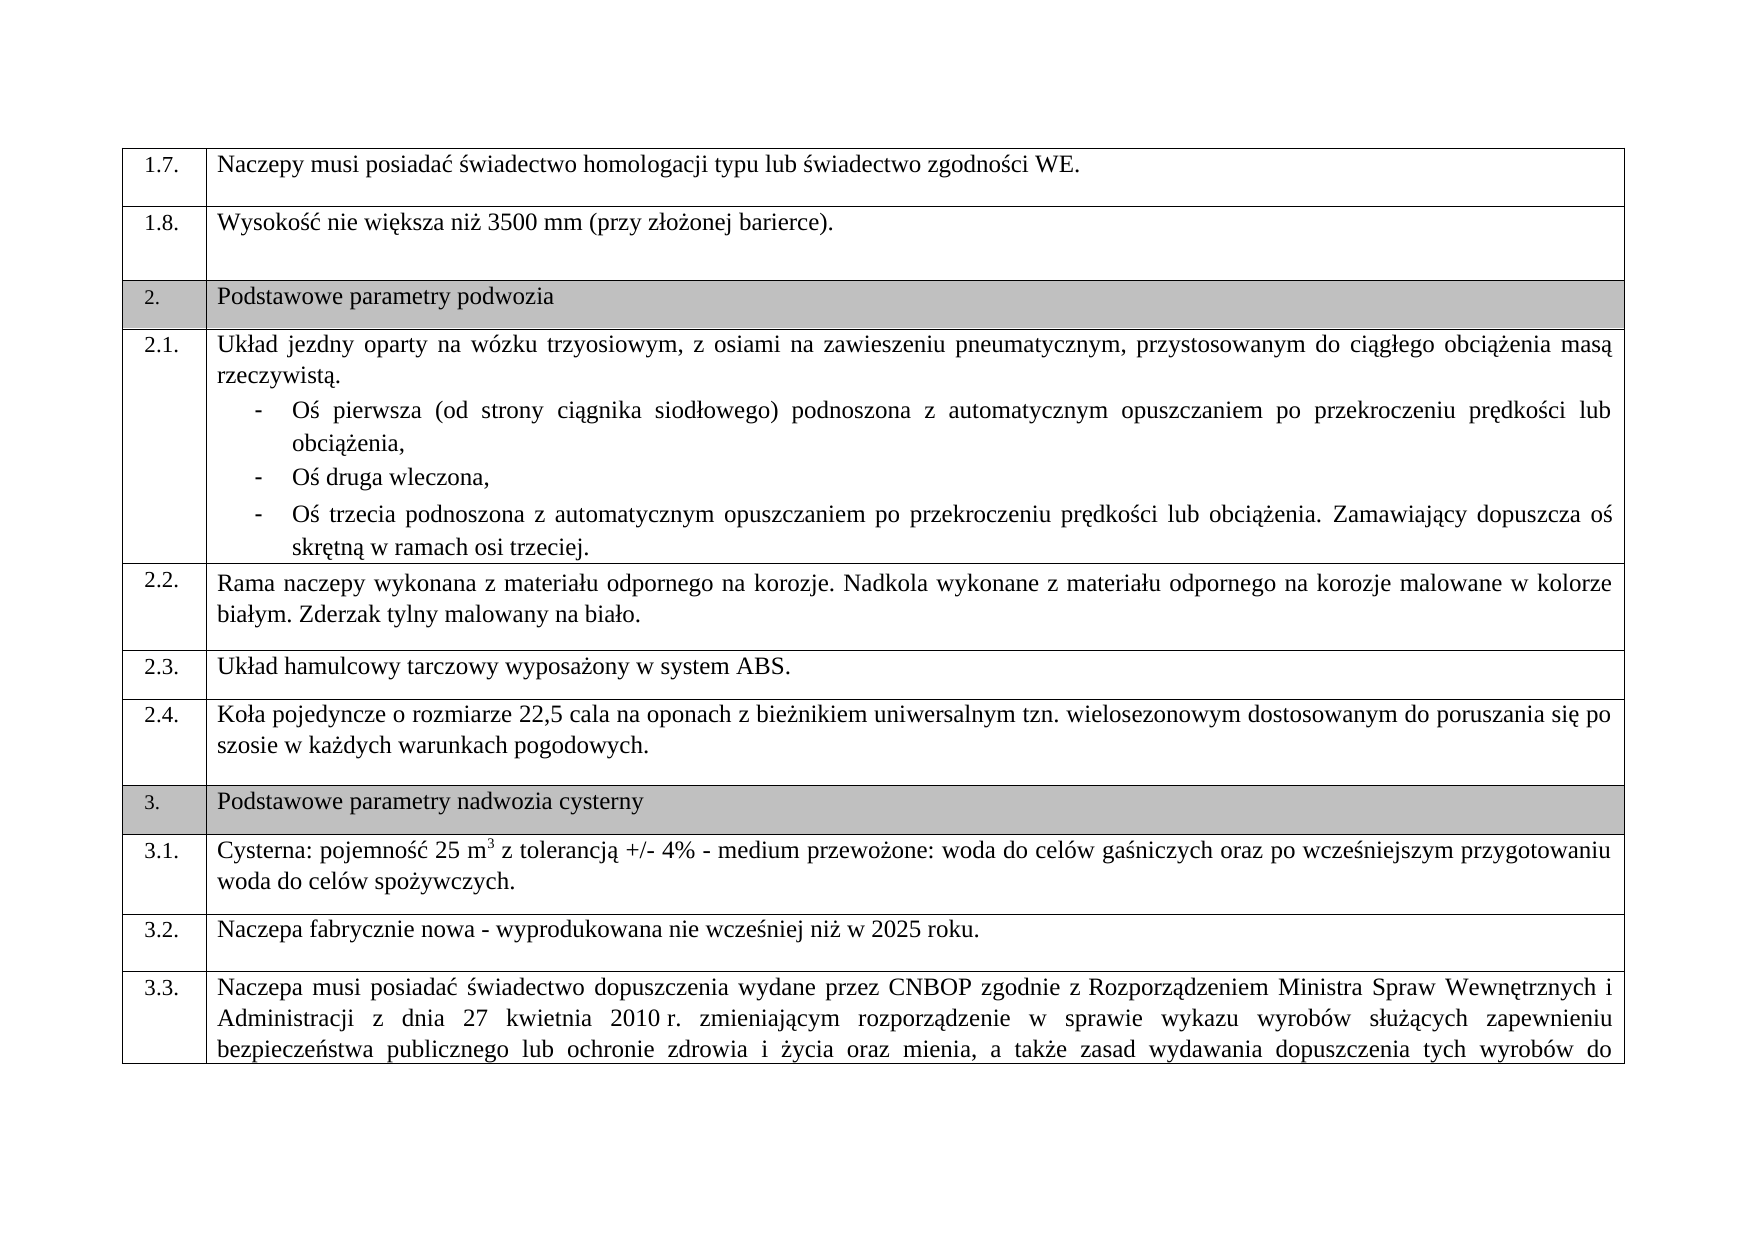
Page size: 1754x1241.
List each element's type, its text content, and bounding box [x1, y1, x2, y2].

table_cell [123, 564, 206, 650]
table_cell Koła pojedyncze o rozmiarze 22,5 cala na oponach z bieżnikiem uniwersalnym tzn. wielosezonowym dostosowanym do poruszania się po szosie w każdych warunkach pogodowych. [207, 700, 1624, 785]
table_cell Układ hamulcowy tarczowy wyposażony w system ABS. [207, 651, 1624, 698]
table_cell [123, 651, 206, 698]
table_cell Naczepa fabrycznie nowa - wyprodukowana nie wcześniej niż w 2025 roku. [207, 915, 1624, 971]
table_cell Cysterna: pojemność 25 m3 z tolerancją +/- 4% - medium przewożone: woda do celów gaśniczych oraz po wcześniejszym przygotowaniu woda do celów spożywczych. [207, 835, 1624, 913]
table_cell [123, 281, 206, 328]
table_cell Podstawowe parametry nadwozia cysterny [207, 786, 1624, 834]
table_cell Naczepy musi posiadać świadectwo homologacji typu lub świadectwo zgodności WE. [207, 149, 1624, 206]
table_cell [123, 786, 206, 834]
table_cell [123, 700, 206, 785]
table_cell Układ jezdny oparty na wózku trzyosiowym, z osiami na zawieszeniu pneumatycznym, przystosowanym do ciągłego obciążenia masą rzeczywistą. Oś pierwsza (od strony ciągnika siodłowego) podnoszona z automatycznym opuszczaniem po przekroczeniu prędkości lub obciążenia, Oś druga wleczona, Oś trzecia podnoszona z automatycznym opuszczaniem po przekroczeniu prędkości lub obciążenia. Zamawiający dopuszcza oś skrętną w ramach osi trzeciej. [207, 330, 1624, 563]
table_cell [123, 915, 206, 971]
table_cell [123, 835, 206, 913]
table_cell Rama naczepy wykonana z materiału odpornego na korozje. Nadkola wykonane z materiału odpornego na korozje malowane w kolorze białym. Zderzak tylny malowany na biało. [207, 564, 1624, 650]
table_cell Podstawowe parametry podwozia [207, 281, 1624, 328]
table_cell [123, 330, 206, 563]
table_cell [123, 972, 206, 1063]
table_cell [207, 972, 1624, 1063]
table_cell [123, 149, 206, 206]
table_cell [123, 207, 206, 280]
table_cell Wysokość nie większa niż 3500 mm (przy złożonej barierce). [207, 207, 1624, 280]
